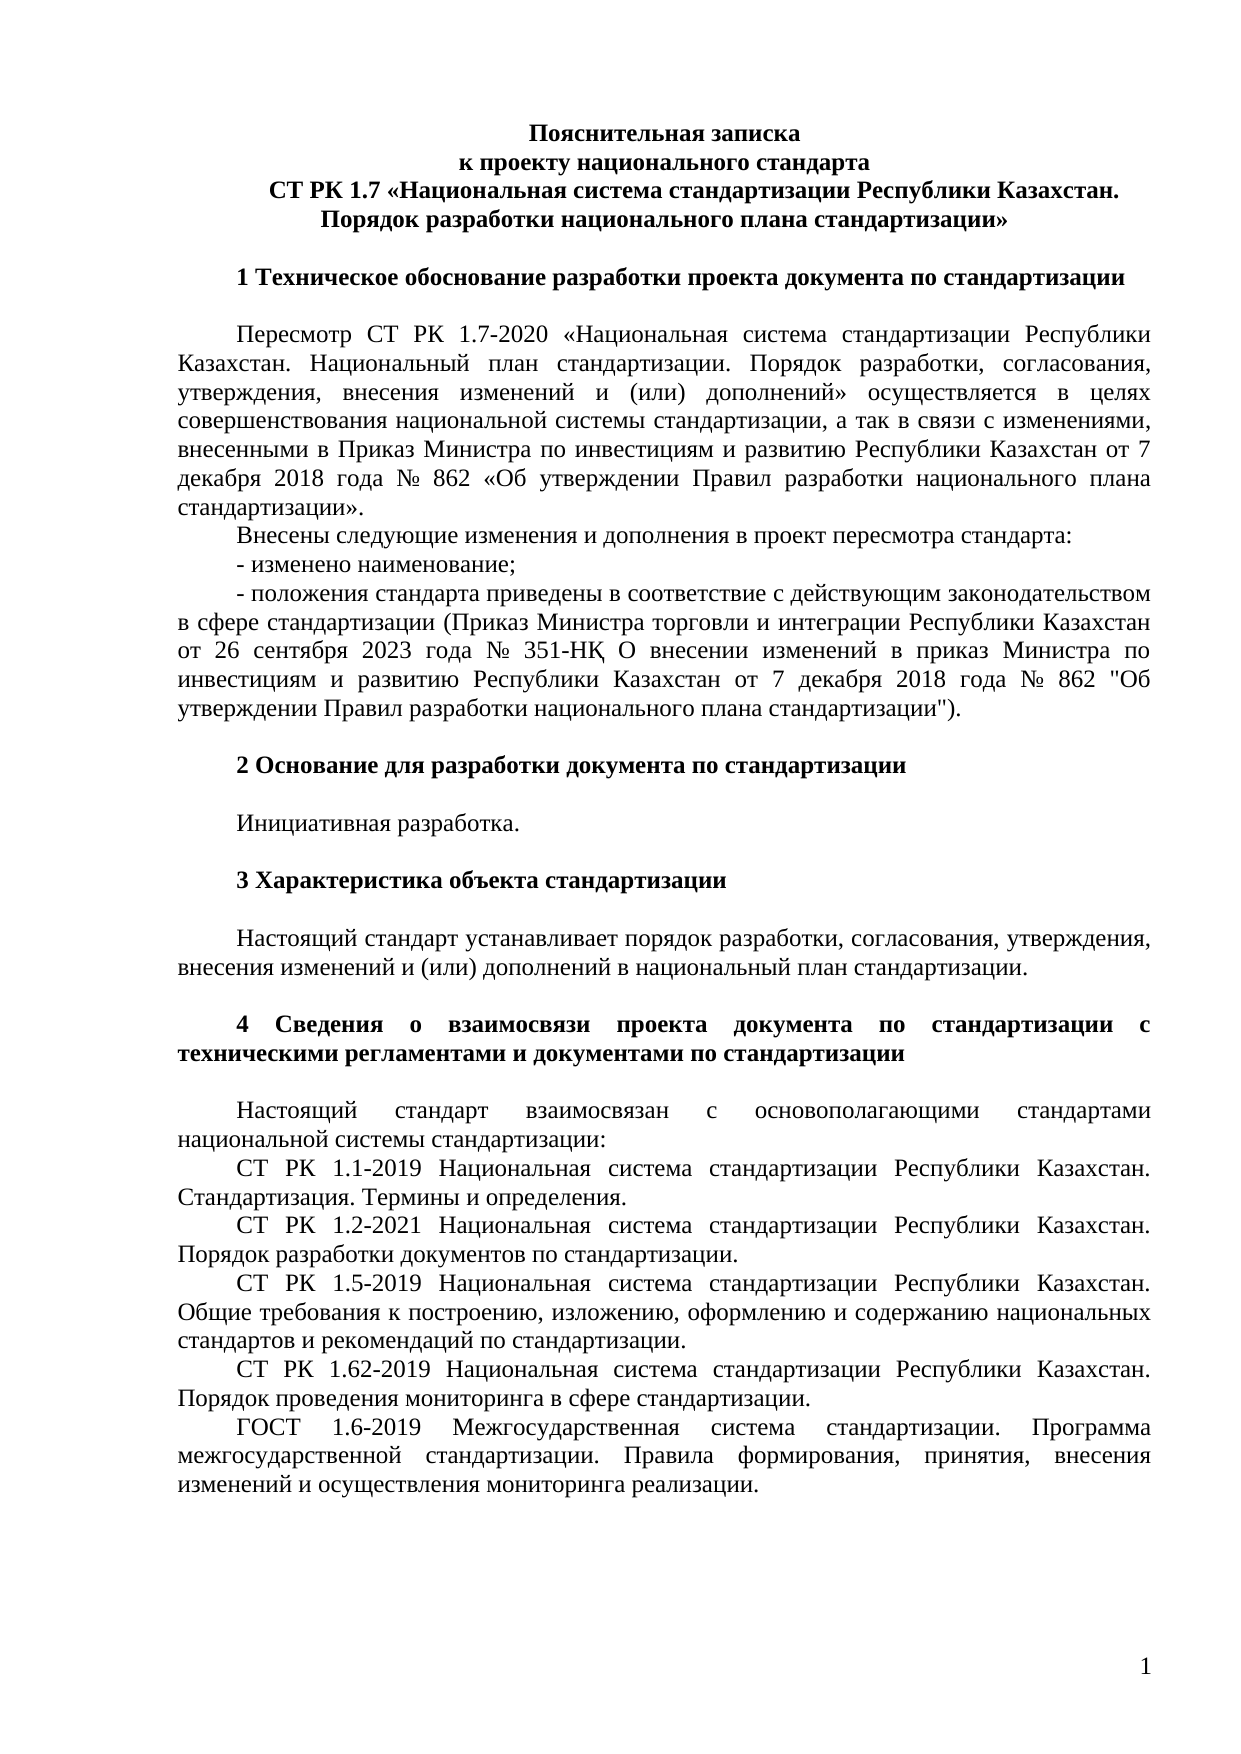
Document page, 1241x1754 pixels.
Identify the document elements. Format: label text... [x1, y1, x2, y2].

text СТ РК 1.1-2019 Национальная система стандартизации Республики Казахстан. Стандартизация. Термины и определения. [177, 1153, 1152, 1211]
text Пересмотр СТ РК 1.7-2020 «Национальная система стандартизации Республики Казахстан. Национальный план стандартизации. Порядок разработки, согласования, утверждения, внесения изменений и (или) дополнений» осуществляется в целях совершенствования национальной системы стандартизации, а так в связи с изменениями, внесенными в Приказ Министра по инвестициям и развитию Республики Казахстан от 7 декабря 2018 года № 862 «Об утверждении Правил разработки национального плана стандартизации». [177, 319, 1152, 521]
text Настоящий стандарт устанавливает порядок разработки, согласования, утверждения, внесения изменений и (или) дополнений в национальный план стандартизации. [177, 923, 1152, 981]
text Настоящий стандарт взаимосвязан с основополагающими стандартами национальной системы стандартизации: [177, 1096, 1152, 1153]
text СТ РК 1.5-2019 Национальная система стандартизации Республики Казахстан. Общие требования к построению, изложению, оформлению и содержанию национальных стандартов и рекомендаций по стандартизации. [177, 1268, 1152, 1354]
text 3 Характеристика объекта стандартизации [177, 866, 1152, 894]
text СТ РК 1.2-2021 Национальная система стандартизации Республики Казахстан. Порядок разработки документов по стандартизации. [177, 1211, 1152, 1268]
text 1 Техническое обоснование разработки проекта документа по стандартизации [177, 262, 1152, 291]
text СТ РК 1.7 «Национальная система стандартизации Республики Казахстан. Порядок разработки национального плана стандартизации» [177, 176, 1152, 233]
text к проекту национального стандарта [177, 147, 1152, 176]
text ГОСТ 1.6-2019 Межгосударственная система стандартизации. Программа межгосударственной стандартизации. Правила формирования, принятия, внесения изменений и осуществления мониторинга реализации. [177, 1412, 1152, 1498]
text - изменено наименование; [177, 549, 1152, 578]
text 2 Основание для разработки документа по стандартизации [177, 751, 1152, 779]
text Инициативная разработка. [177, 808, 1152, 837]
text СТ РК 1.62-2019 Национальная система стандартизации Республики Казахстан. Порядок проведения мониторинга в сфере стандартизации. [177, 1354, 1152, 1412]
text - положения стандарта приведены в соответствие с действующим законодательством в сфере стандартизации (Приказ Министра торговли и интеграции Республики Казахстан от 26 сентября 2023 года № 351-НҚ О внесении изменений в приказ Министра по инвестициям и развитию Республики Казахстан от 7 декабря 2018 года № 862 "Об утверждении Правил разработки национального плана стандартизации"). [177, 578, 1152, 722]
text Пояснительная записка [177, 118, 1152, 147]
text 4 Сведения о взаимосвязи проекта документа по стандартизации с техническими регламентами и документами по стандартизации [177, 1009, 1152, 1067]
text Внесены следующие изменения и дополнения в проект пересмотра стандарта: [177, 521, 1152, 549]
